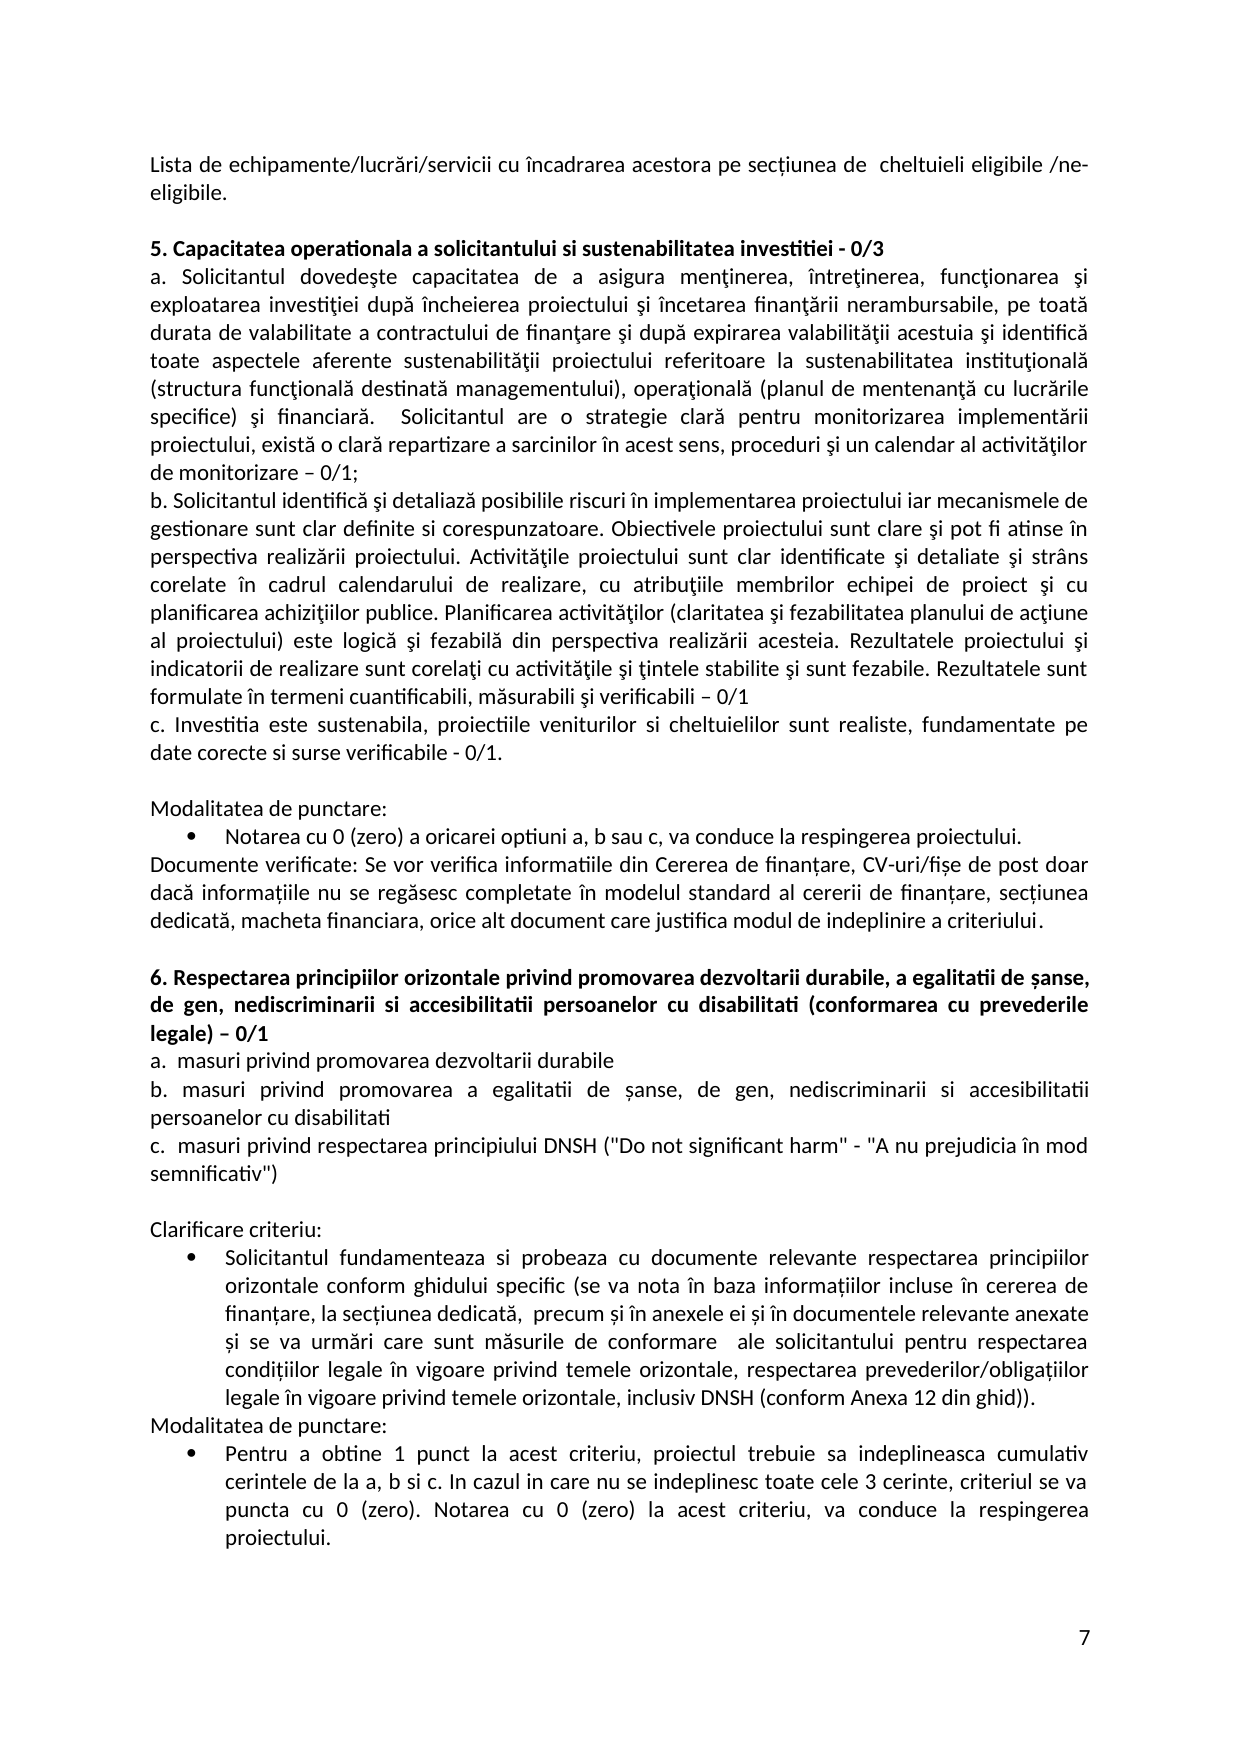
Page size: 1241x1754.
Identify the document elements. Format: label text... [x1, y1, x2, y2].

list Notarea cu 0 (zero) a oricarei optiuni a, b sau c, va conduce la respingerea proiectului. [187, 822, 1090, 851]
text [150, 150, 1090, 206]
text c. masuri privind respectarea principiului DNSH ("Do not significant harm" - "A nu prejudicia în mod semnificativ") [150, 1131, 1090, 1187]
list Pentru a obtine 1 punct la acest criteriu, proiectul trebuie sa indeplineasca cumulativ cerintele de la a, b si c. In cazul in care nu se indeplinesc toate cele 3 cerinte, criteriul se va puncta cu 0 (zero). Notarea cu 0 (zero) la acest criteriu, va conduce la respingerea proiectului. [187, 1439, 1090, 1551]
list Solicitantul fundamenteaza si probeaza cu documente relevante respectarea principiilor orizontale conform ghidului specific (se va nota în baza informațiilor incluse în cererea de finanțare, la secţiunea dedicată, precum şi în anexele ei și în documentele relevante anexate şi se va urmări care sunt măsurile de conformare ale solicitantului pentru respectarea condițiilor legale în vigoare privind temele orizontale, respectarea prevederilor/obligațiilor legale în vigoare privind temele orizontale, inclusiv DNSH (conform Anexa 12 din ghid)). [187, 1243, 1090, 1411]
text a. Solicitantul dovedeşte capacitatea de a asigura menţinerea, întreţinerea, funcţionarea şi exploatarea investiţiei după încheierea proiectului şi încetarea finanţării nerambursabile, pe toată durata de valabilitate a contractului de finanţare şi după expirarea valabilităţii acestuia şi identifică toate aspectele aferente sustenabilităţii proiectului referitoare la sustenabilitatea instituţională (structura funcţională destinată managementului), operaţională (planul de mentenanţă cu lucrările specifice) şi financiară. Solicitantul are o strategie clară pentru monitorizarea implementării proiectului, există o clară repartizare a sarcinilor în acest sens, proceduri şi un calendar al activităţilor de monitorizare – 0/1; [150, 262, 1090, 486]
text 6. Respectarea principiilor orizontale privind promovarea dezvoltarii durabile, a egalitatii de şanse, de gen, nediscriminarii si accesibilitatii persoanelor cu disabilitati (conformarea cu prevederile legale) – 0/1 [150, 963, 1090, 1047]
text Modalitatea de punctare: [150, 1411, 1090, 1439]
text 5. Capacitatea operationala a solicitantului si sustenabilitatea investitiei - 0/3 [150, 234, 1090, 262]
text Modalitatea de punctare: [150, 794, 1090, 822]
text b. Solicitantul identifică şi detaliază posibilile riscuri în implementarea proiectului iar mecanismele de gestionare sunt clar definite si corespunzatoare. Obiectivele proiectului sunt clare şi pot fi atinse în perspectiva realizării proiectului. Activităţile proiectului sunt clar identificate şi detaliate şi strâns corelate în cadrul calendarului de realizare, cu atribuţiile membrilor echipei de proiect şi cu planificarea achiziţiilor publice. Planificarea activităţilor (claritatea şi fezabilitatea planului de acţiune al proiectului) este logică şi fezabilă din perspectiva realizării acesteia. Rezultatele proiectului şi indicatorii de realizare sunt corelaţi cu activităţile şi ţintele stabilite şi sunt fezabile. Rezultatele sunt formulate în termeni cuantificabili, măsurabili şi verificabili – 0/1 [150, 486, 1090, 710]
text Documente verificate: Se vor verifica informatiile din Cererea de finanțare, CV-uri/fișe de post doar dacă informațiile nu se regăsesc completate în modelul standard al cererii de finanțare, secțiunea dedicată, macheta financiara, orice alt document care justifica modul de indeplinire a criteriului. [150, 851, 1090, 934]
text c. Investitia este sustenabila, proiectiile veniturilor si cheltuielilor sunt realiste, fundamentate pe date corecte si surse verificabile - 0/1. [150, 710, 1090, 766]
text b. masuri privind promovarea a egalitatii de şanse, de gen, nediscriminarii si accesibilitatii persoanelor cu disabilitati [150, 1075, 1090, 1131]
text Clarificare criteriu: [150, 1215, 1090, 1243]
text a. masuri privind promovarea dezvoltarii durabile [150, 1047, 1090, 1075]
